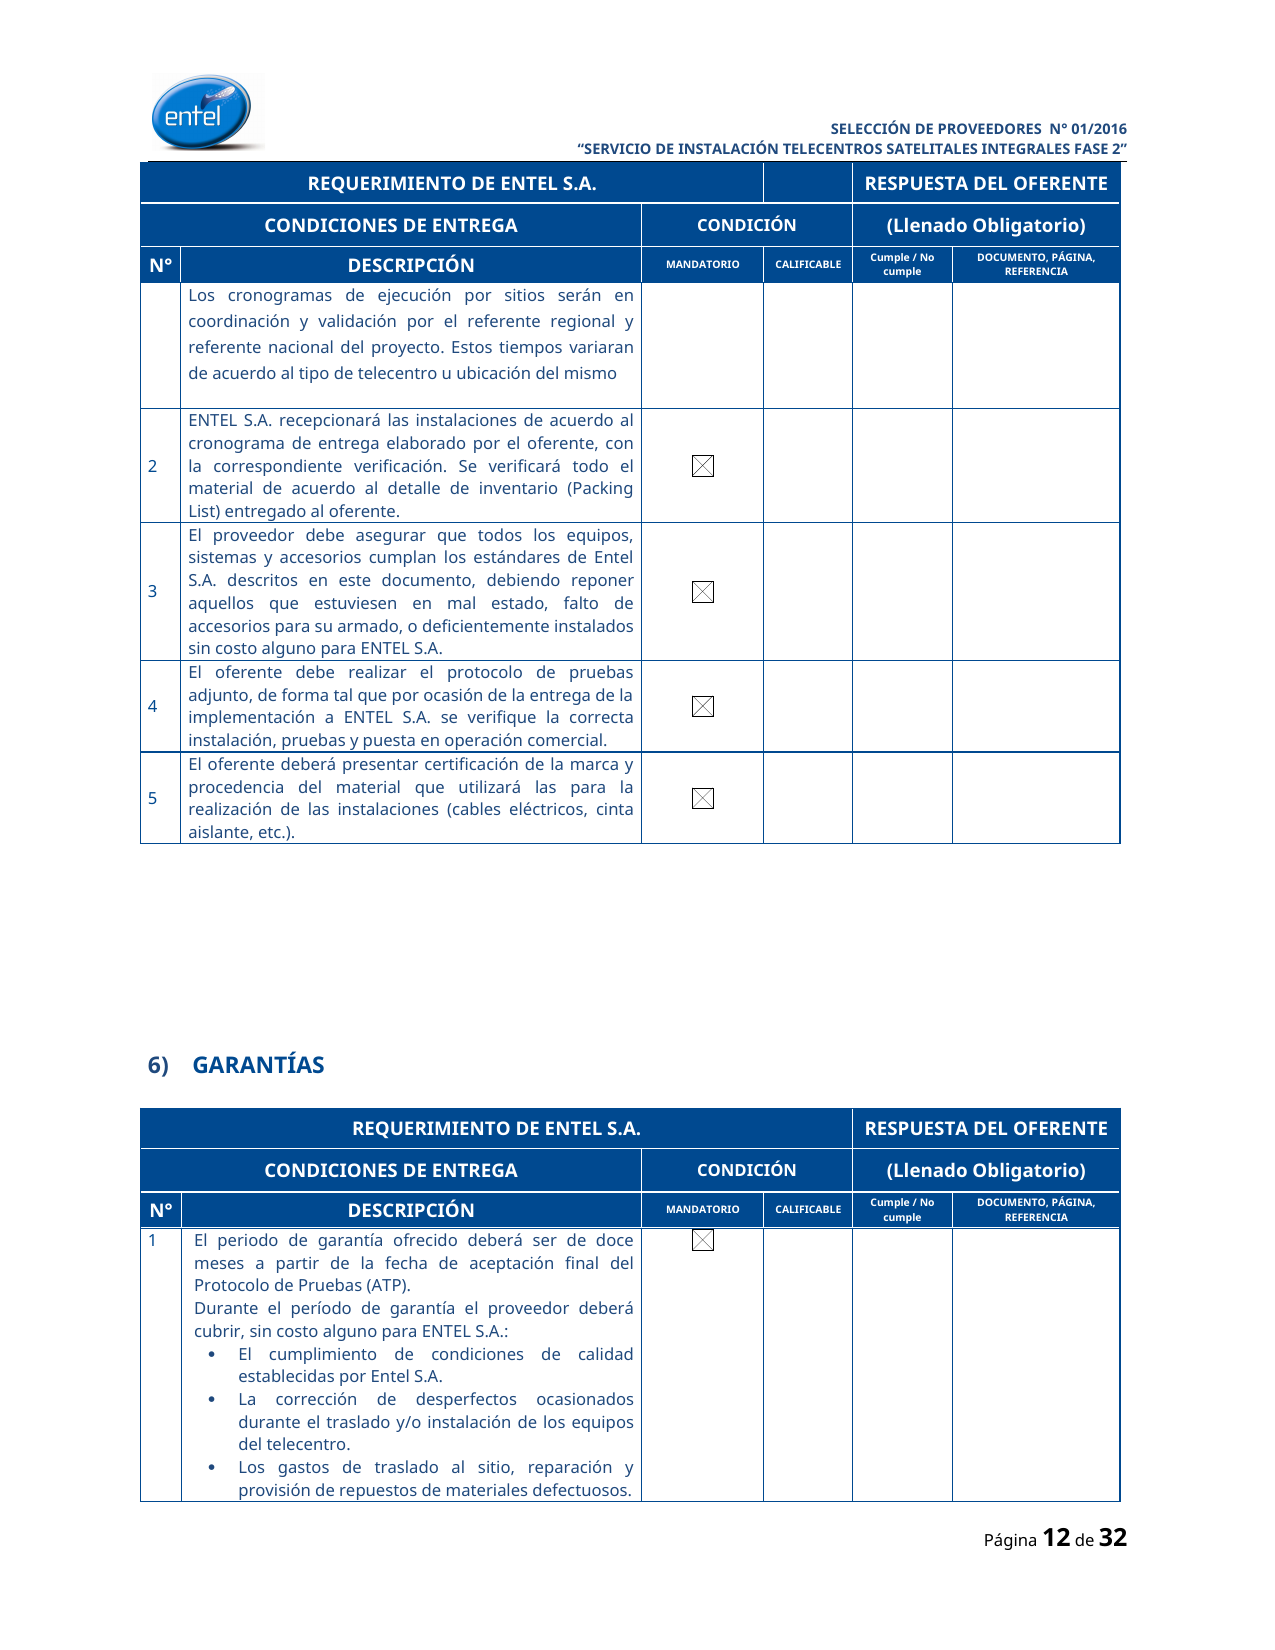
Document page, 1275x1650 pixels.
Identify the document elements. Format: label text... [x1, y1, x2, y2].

table_cell 4 [141, 661, 180, 751]
table_cell [642, 1229, 763, 1501]
table_cell [764, 283, 852, 408]
table_header RESPUESTA DEL OFERENTE [853, 163, 1119, 202]
table_cell [853, 283, 952, 408]
table_cell [953, 1229, 1119, 1501]
table_cell (Llenado Obligatorio) [853, 204, 1119, 246]
table_cell CONDICIONES DE ENTREGA [141, 1149, 641, 1191]
table_cell [853, 753, 952, 843]
table_cell [764, 409, 852, 522]
table_cell DESCRIPCIÓN [181, 247, 641, 282]
table_cell [953, 283, 1119, 408]
table_cell El oferente debe realizar el protocolo de pruebas adjunto, de forma tal que por ocasión de la entrega de la implementación a ENTEL S.A. se verifique la correcta instalación, pruebas y puesta en operación comercial. [181, 661, 641, 751]
table_cell DOCUMENTO, PÁGINA, REFERENCIA [953, 247, 1119, 282]
table_cell El oferente deberá presentar certificación de la marca y procedencia del material que utilizará las para la realización de las instalaciones (cables eléctricos, cinta aislante, etc.). [181, 753, 641, 843]
table_cell [764, 753, 852, 843]
table_cell [953, 661, 1119, 751]
table_cell 1 [141, 1229, 181, 1501]
table_cell (Llenado Obligatorio) [853, 1149, 1119, 1191]
table_cell MANDATORIO [642, 1193, 763, 1227]
table_cell [953, 409, 1119, 522]
table_header RESPUESTA DEL OFERENTE [853, 1109, 1119, 1148]
table_header REQUERIMIENTO DE ENTEL S.A. [141, 1109, 852, 1148]
table_cell CONDICIÓN [642, 1149, 852, 1191]
table_cell 5 [141, 753, 180, 843]
table_cell [764, 523, 852, 659]
picture [151, 73, 265, 151]
table_cell [853, 409, 952, 522]
table_cell N° [141, 1193, 181, 1227]
table_cell 1 [141, 283, 180, 408]
table_cell [953, 523, 1119, 659]
table_cell [764, 1229, 852, 1501]
table_cell [853, 1229, 952, 1501]
table_cell [642, 753, 763, 843]
table_cell [642, 523, 763, 659]
table_cell Cumple / No cumple [853, 247, 952, 282]
table_cell N° [141, 247, 180, 282]
table_cell CONDICIONES DE ENTREGA [141, 204, 641, 246]
table_cell DESCRIPCIÓN [182, 1193, 641, 1227]
table_cell CALIFICABLE [764, 247, 852, 282]
table_cell 3 [141, 523, 180, 659]
table_cell [853, 523, 952, 659]
table_cell [642, 409, 763, 522]
list GARANTÍAS [148, 1049, 1127, 1080]
table_cell [764, 661, 852, 751]
table_cell [953, 753, 1119, 843]
table_cell [853, 661, 952, 751]
table_cell MANDATORIO [642, 247, 763, 282]
table_cell [642, 283, 763, 408]
table_cell CONDICIÓN [642, 204, 852, 246]
table_cell 2 [141, 409, 180, 522]
table_cell El proveedor debe asegurar que todos los equipos, sistemas y accesorios cumplan los estándares de Entel S.A. descritos en este documento, debiendo reponer aquellos que estuviesen en mal estado, falto de accesorios para su armado, o deficientemente instalados sin costo alguno para ENTEL S.A. [181, 523, 641, 659]
table_cell ENTEL S.A. recepcionará las instalaciones de acuerdo al cronograma de entrega elaborado por el oferente, con la correspondiente verificación. Se verificará todo el material de acuerdo al detalle de inventario (Packing List) entregado al oferente. [181, 409, 641, 522]
table_header [764, 163, 852, 202]
table_cell CALIFICABLE [764, 1193, 852, 1227]
table_cell [642, 661, 763, 751]
table_header REQUERIMIENTO DE ENTEL S.A. [141, 163, 763, 202]
table_cell DOCUMENTO, PÁGINA, REFERENCIA [953, 1193, 1119, 1227]
table_cell Cumple / No cumple [853, 1193, 952, 1227]
